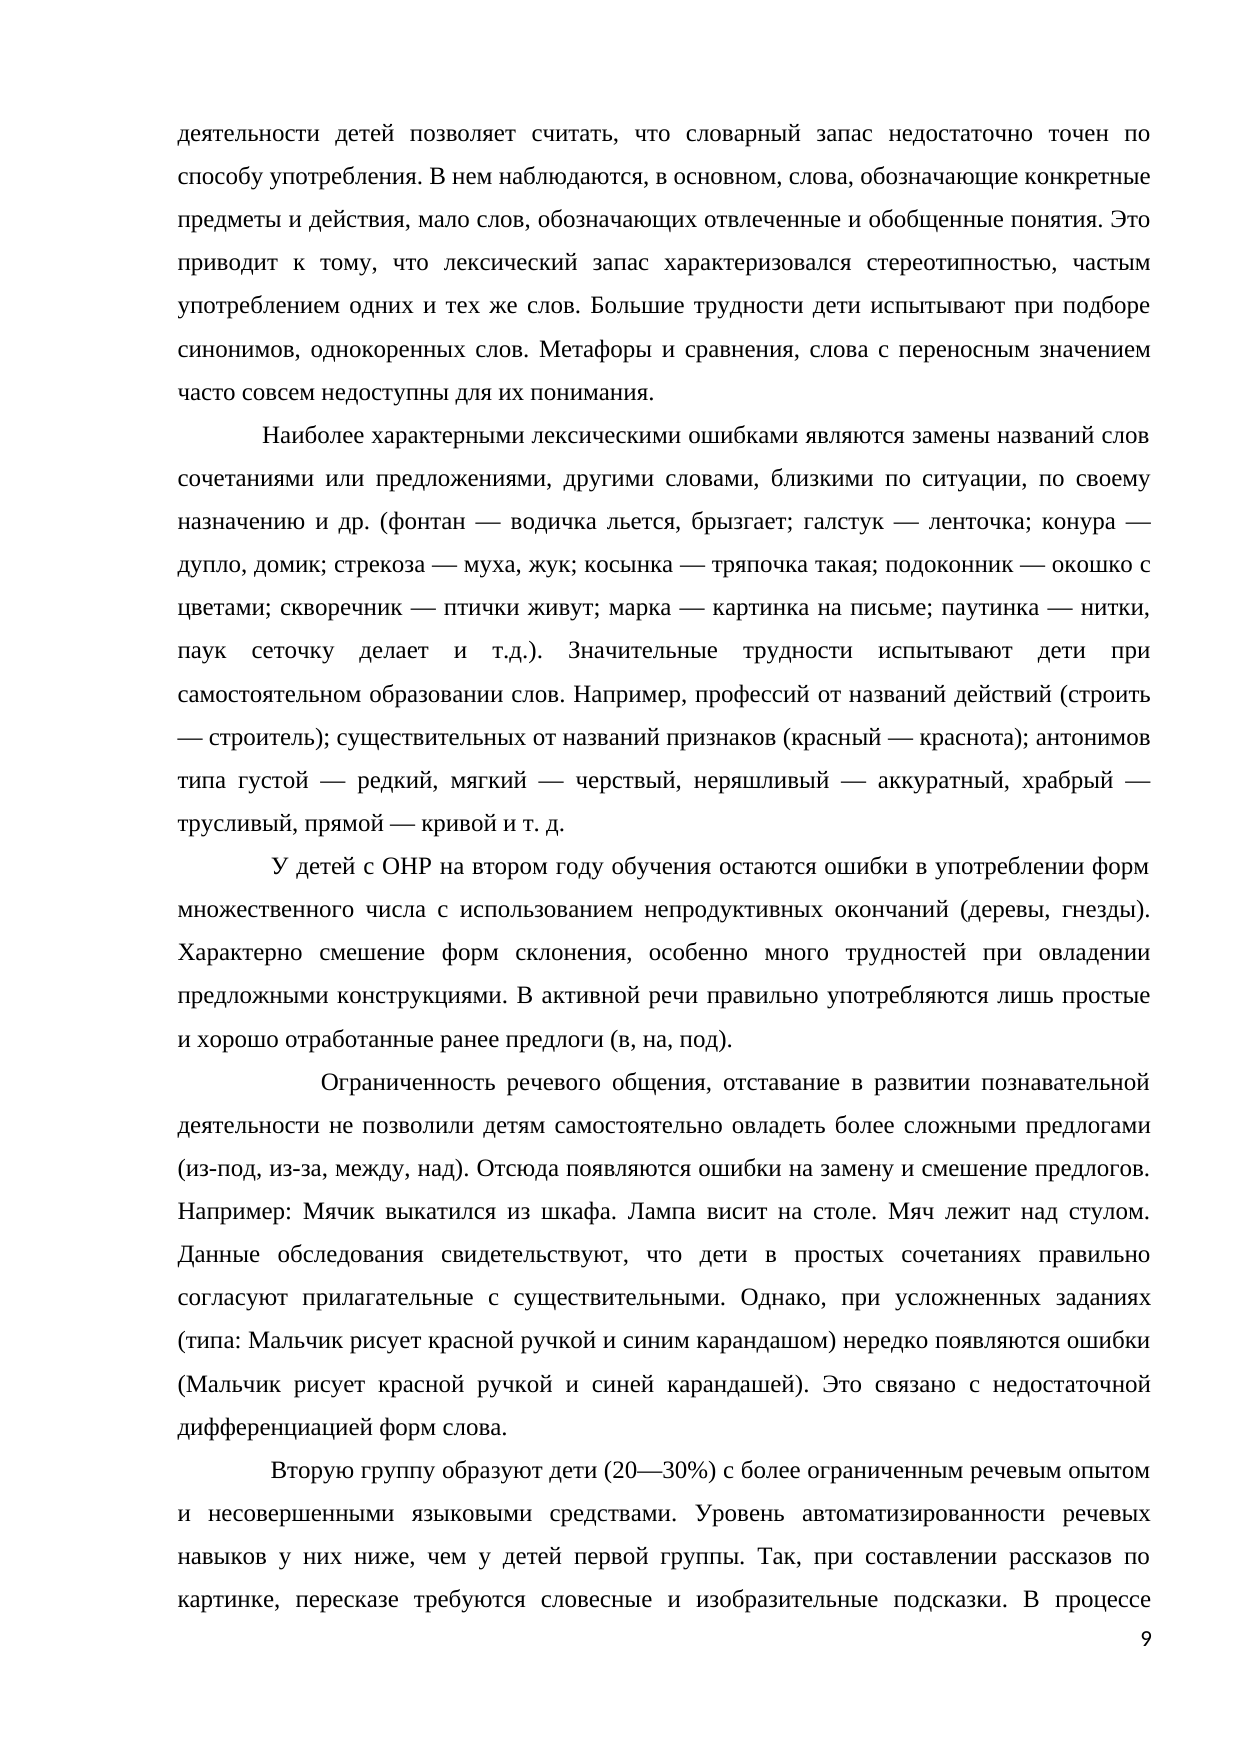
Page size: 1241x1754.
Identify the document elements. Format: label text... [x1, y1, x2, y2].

text Наиболее характерными лексическими ошибками являются замены названий слов сочетаниями или предложениями, другими словами, близкими по ситуации, по своему назначению и др. (фонтан — водичка льется, брызгает; галстук — ленточка; конура — дупло, домик; стрекоза — муха, жук; косынка — тряпочка такая; подоконник — окошко с цветами; скворечник — птички живут; марка — картинка на письме; паутинка — нитки, паук сеточку делает и т.д.). Значительные трудности испытывают дети при самостоятельном образовании слов. Например, профессий от названий действий (строить — строитель); существительных от названий признаков (красный — краснота); антонимов типа густой — редкий, мягкий — черствый, неряшливый — аккуратный, храбрый — трусливый, прямой — кривой и т. д. [177, 420, 1152, 837]
text Ограниченность речевого общения, отставание в развитии познавательной деятельности не позволили детям самостоятельно овладеть более сложными предлогами (из-под, из-за, между, над). Отсюда появляются ошибки на замену и смешение предлогов. Например: Мячик выкатился из шкафа. Лампа висит на столе. Мяч лежит над стулом. Данные обследования свидетельствуют, что дети в простых сочетаниях правильно согласуют прилагательные с существительными. Однако, при усложненных заданиях (типа: Мальчик рисует красной ручкой и синим карандашом) нередко появляются ошибки (Мальчик рисует красной ручкой и синей карандашей). Это связано с недостаточной дифференциацией форм слова. [177, 1067, 1152, 1441]
text У детей с ОНР на втором году обучения остаются ошибки в употреблении форм множественного числа с использованием непродуктивных окончаний (деревы, гнезды). Характерно смешение форм склонения, особенно много трудностей при овладении предложными конструкциями. В активной речи правильно употребляются лишь простые и хорошо отработанные ранее предлоги (в, на, под). [177, 851, 1152, 1052]
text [177, 1455, 1152, 1613]
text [177, 118, 1152, 406]
